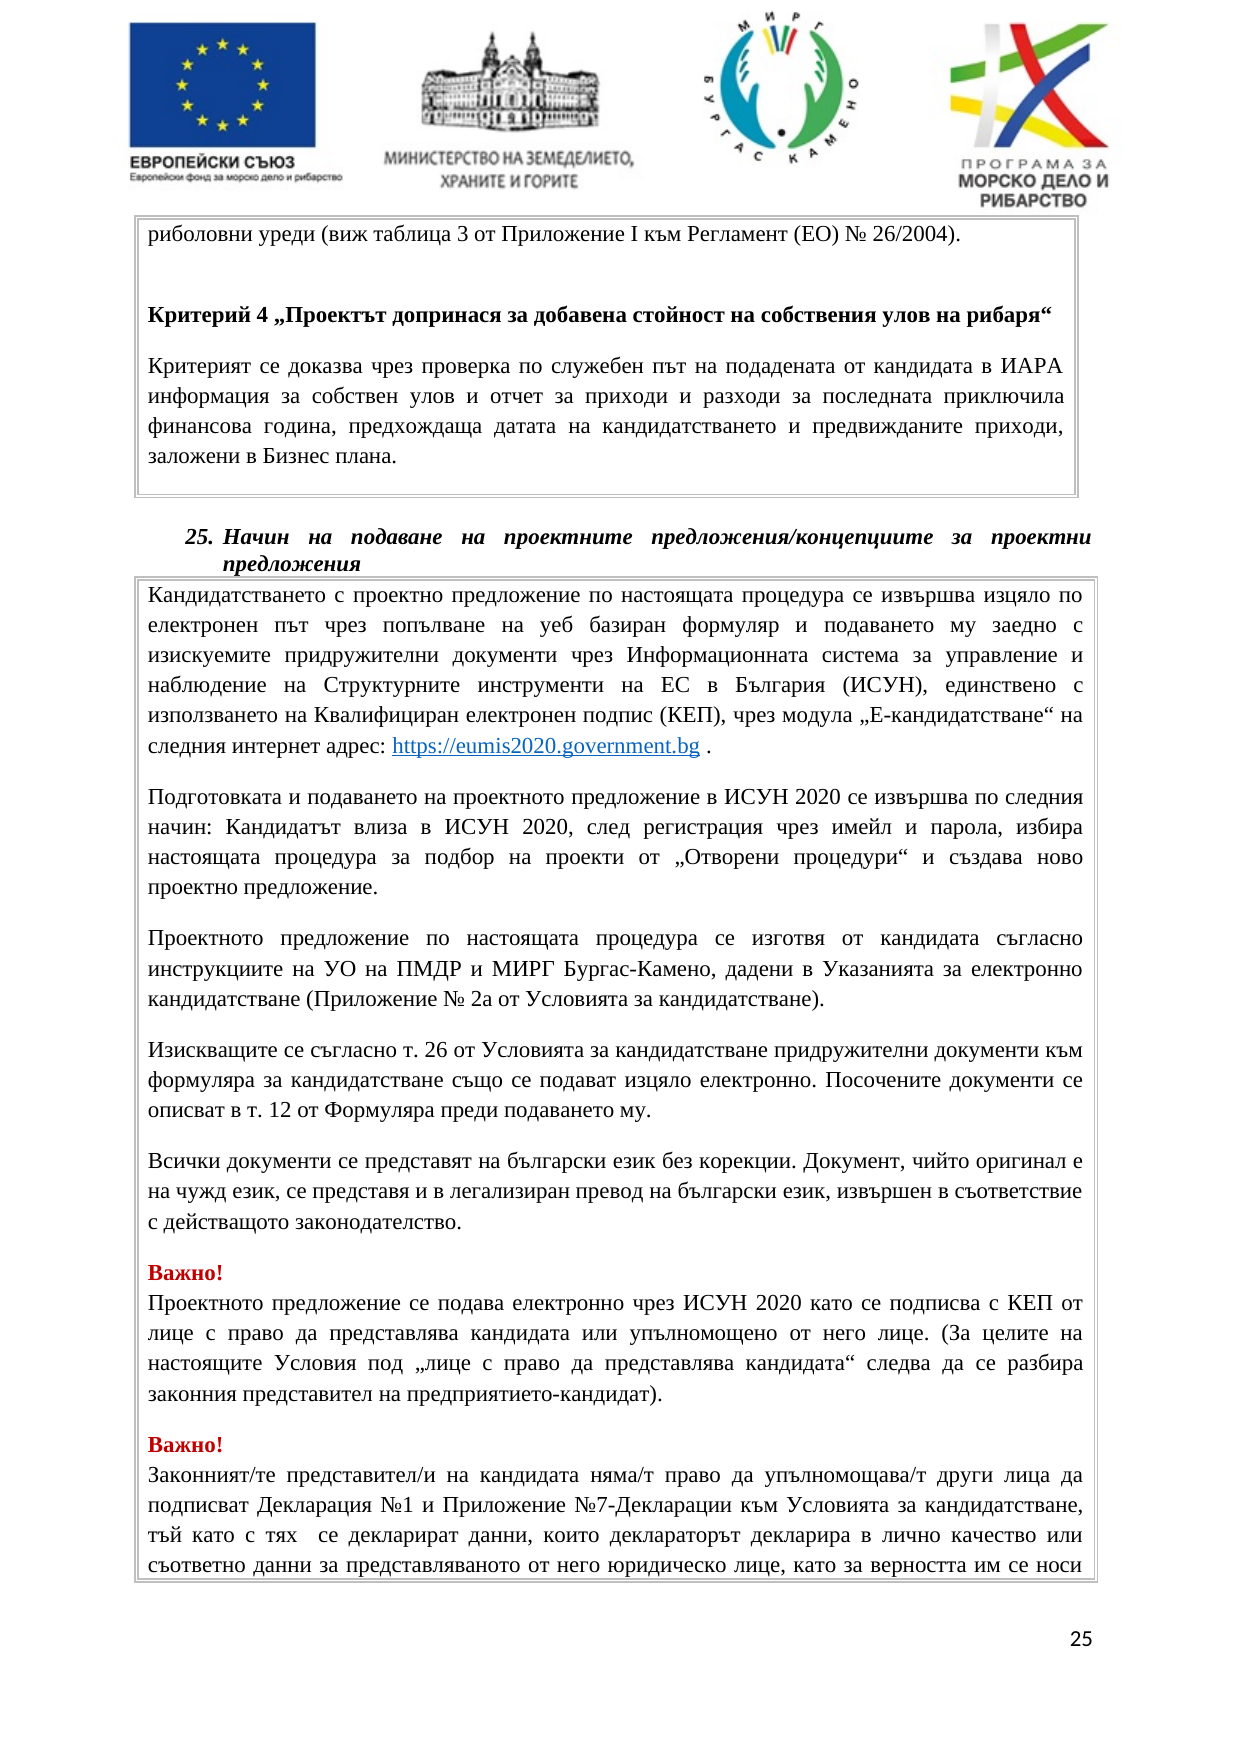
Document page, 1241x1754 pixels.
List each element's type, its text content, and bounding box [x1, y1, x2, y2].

picture [117, 0, 1123, 215]
list Начин на подаване на проектните предложения/концепциите за проектни предложения [185, 523, 1093, 576]
